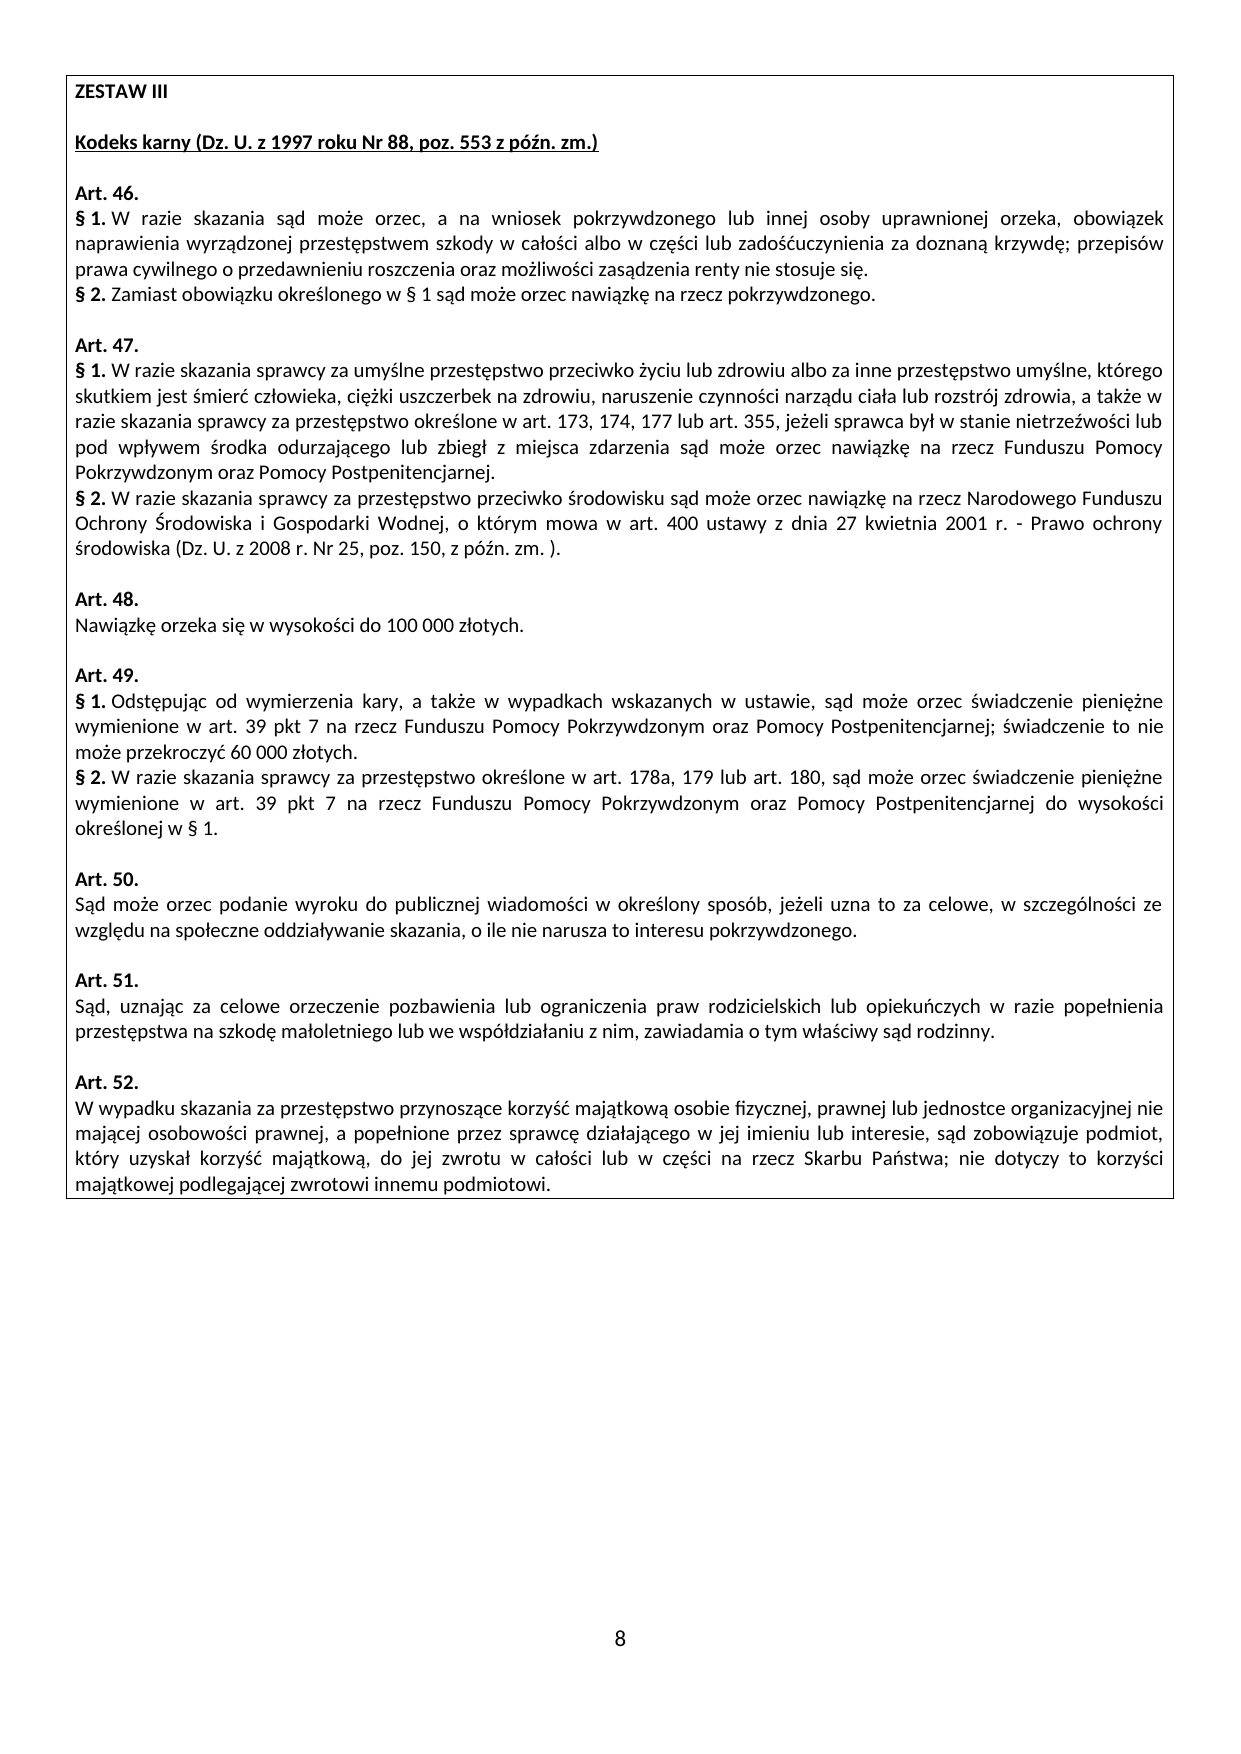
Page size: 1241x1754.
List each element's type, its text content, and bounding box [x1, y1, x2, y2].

list Sąd, uznając za celowe orzeczenie pozbawienia lub ograniczenia praw rodzicielskich lub opiekuńczych w razie popełnienia przestępstwa na szkodę małoletniego lub we współdziałaniu z nim, zawiadamia o tym właściwy sąd rodzinny. [75, 993, 1165, 1044]
list Kodeks karny (Dz. U. z 1997 roku Nr 88, poz. 553 z późn. zm.) [75, 129, 1165, 154]
list Art. 48. [75, 586, 1165, 612]
list Art. 46. [75, 180, 1165, 205]
list ZESTAW III [67, 76, 1173, 103]
list W wypadku skazania za przestępstwo przynoszące korzyść majątkową osobie fizycznej, prawnej lub jednostce organizacyjnej nie mającej osobowości prawnej, a popełnione przez sprawcę działającego w jej imieniu lub interesie, sąd zobowiązuje podmiot, który uzyskał korzyść majątkową, do jej zwrotu w całości lub w części na rzecz Skarbu Państwa; nie dotyczy to korzyści majątkowej podlegającej zwrotowi innemu podmiotowi. [67, 1092, 1173, 1198]
list § 1. W razie skazania sąd może orzec, a na wniosek pokrzywdzonego lub innej osoby uprawnionej orzeka, obowiązek naprawienia wyrządzonej przestępstwem szkody w całości albo w części lub zadośćuczynienia za doznaną krzywdę; przepisów prawa cywilnego o przedawnieniu roszczenia oraz możliwości zasądzenia renty nie stosuje się. [75, 205, 1165, 281]
list Sąd może orzec podanie wyroku do publicznej wiadomości w określony sposób, jeżeli uzna to za celowe, w szczególności ze względu na społeczne oddziaływanie skazania, o ile nie narusza to interesu pokrzywdzonego. [75, 891, 1165, 942]
list Art. 50. [75, 866, 1165, 891]
list Art. 52. [75, 1069, 1165, 1092]
list § 2. W razie skazania sprawcy za przestępstwo przeciwko środowisku sąd może orzec nawiązkę na rzecz Narodowego Funduszu Ochrony Środowiska i Gospodarki Wodnej, o którym mowa w art. 400 ustawy z dnia 27 kwietnia 2001 r. - Prawo ochrony środowiska (Dz. U. z 2008 r. Nr 25, poz. 150, z późn. zm. ). [75, 485, 1165, 561]
list § 1. W razie skazania sprawcy za umyślne przestępstwo przeciwko życiu lub zdrowiu albo za inne przestępstwo umyślne, którego skutkiem jest śmierć człowieka, ciężki uszczerbek na zdrowiu, naruszenie czynności narządu ciała lub rozstrój zdrowia, a także w razie skazania sprawcy za przestępstwo określone w art. 173, 174, 177 lub art. 355, jeżeli sprawca był w stanie nietrzeźwości lub pod wpływem środka odurzającego lub zbiegł z miejsca zdarzenia sąd może orzec nawiązkę na rzecz Funduszu Pomocy Pokrzywdzonym oraz Pomocy Postpenitencjarnej. [75, 358, 1165, 485]
list Art. 49. [75, 663, 1165, 688]
list § 1. Odstępując od wymierzenia kary, a także w wypadkach wskazanych w ustawie, sąd może orzec świadczenie pieniężne wymienione w art. 39 pkt 7 na rzecz Funduszu Pomocy Pokrzywdzonym oraz Pomocy Postpenitencjarnej; świadczenie to nie może przekroczyć 60 000 złotych. [75, 688, 1165, 764]
list Art. 51. [75, 968, 1165, 993]
list Art. 47. [75, 332, 1165, 358]
list Nawiązkę orzeka się w wysokości do 100 000 złotych. [75, 612, 1165, 637]
list § 2. W razie skazania sprawcy za przestępstwo określone w art. 178a, 179 lub art. 180, sąd może orzec świadczenie pieniężne wymienione w art. 39 pkt 7 na rzecz Funduszu Pomocy Pokrzywdzonym oraz Pomocy Postpenitencjarnej do wysokości określonej w § 1. [75, 764, 1165, 841]
list § 2. Zamiast obowiązku określonego w § 1 sąd może orzec nawiązkę na rzecz pokrzywdzonego. [75, 281, 1165, 307]
